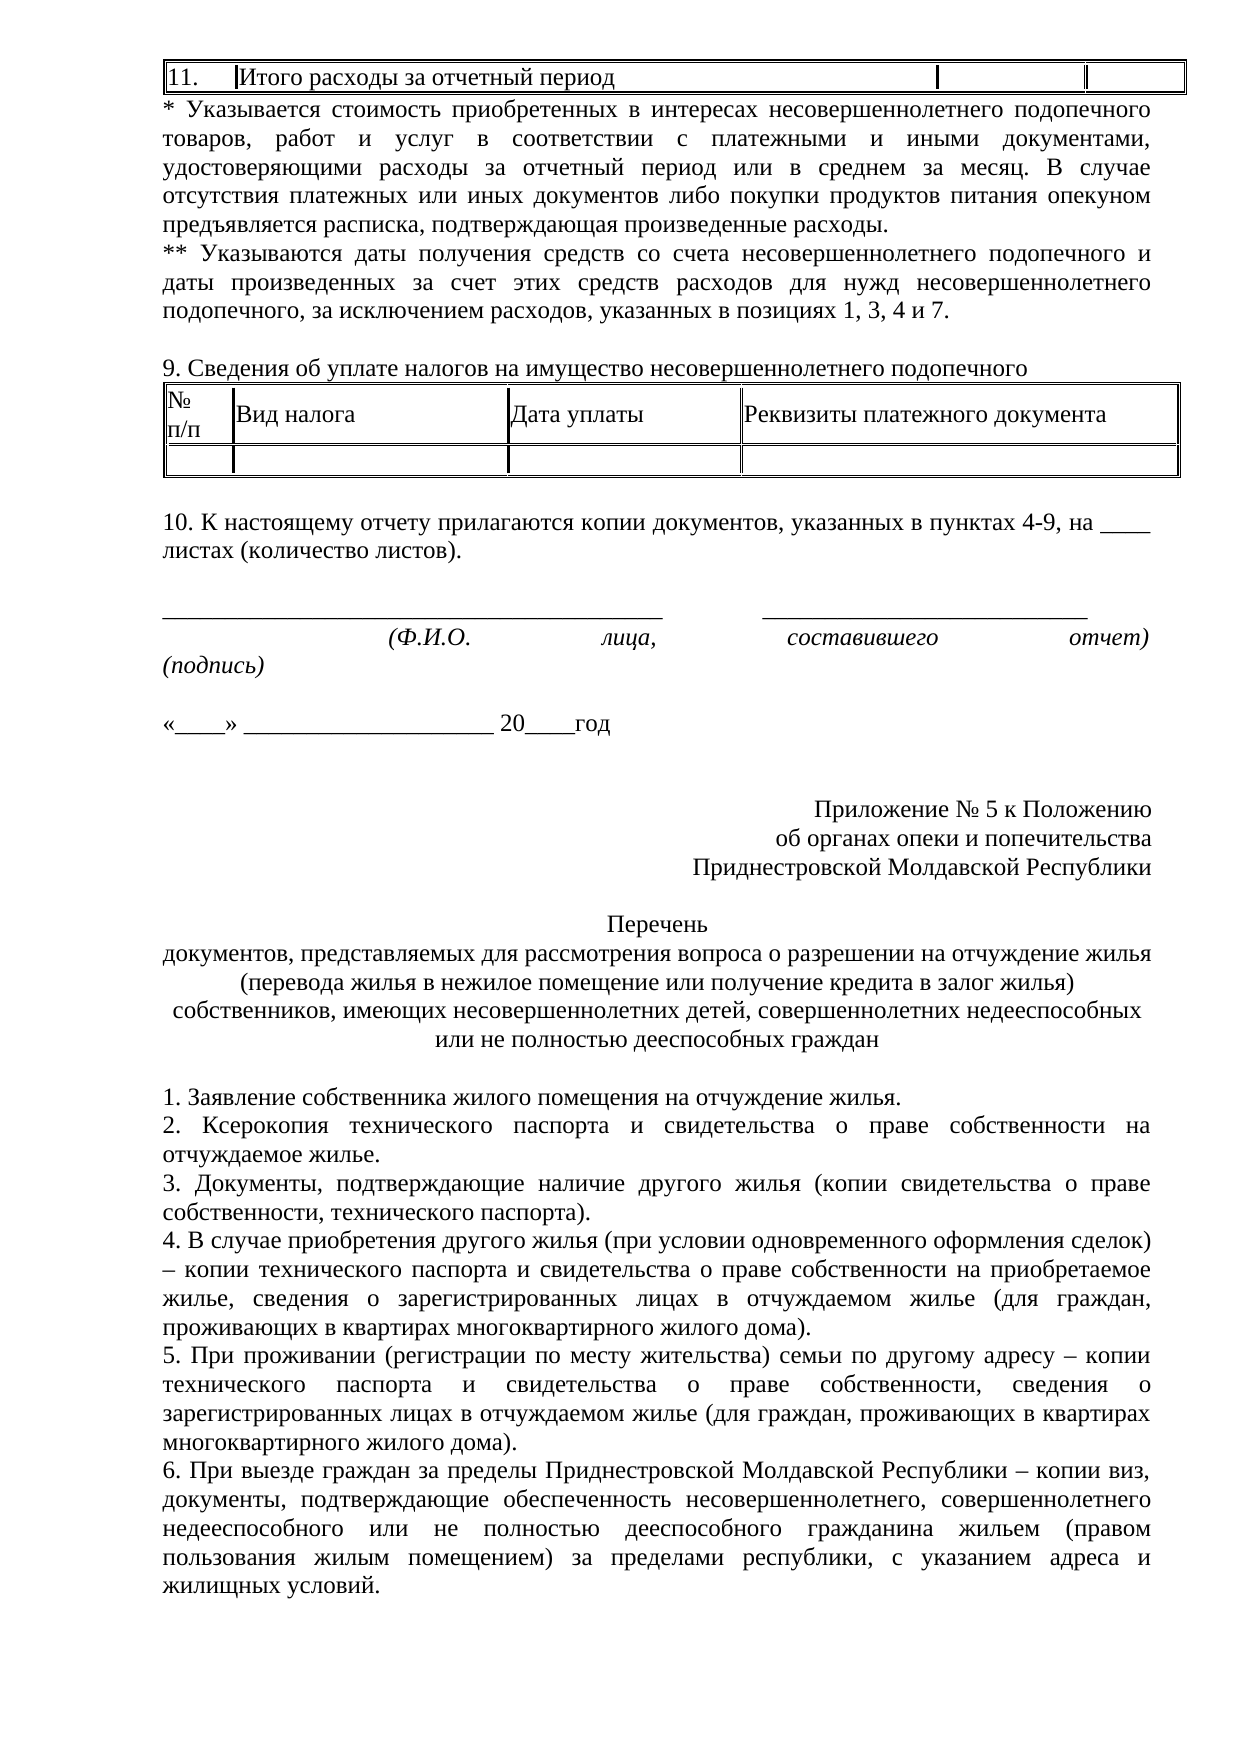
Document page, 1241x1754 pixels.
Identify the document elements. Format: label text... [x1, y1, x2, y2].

table_header Дата уплаты [508, 385, 741, 443]
text 4. В случае приобретения другого жилья (при условии одновременного оформления сделок) – копии технического паспорта и свидетельства о праве собственности на приобретаемое жилье, сведения о зарегистрированных лицах в отчуждаемом жилье (для граждан, проживающих в квартирах многоквартирного жилого дома). [162, 1225, 1152, 1340]
text об органах опеки и попечительства [162, 823, 1152, 852]
text «____» ____________________ 20____год [162, 708, 1152, 737]
text (Ф.И.О. лица, составившего отчет) (подпись) [162, 622, 1152, 679]
table_cell [508, 446, 741, 474]
text * Указывается стоимость приобретенных в интересах несовершеннолетнего подопечного товаров, работ и услуг в соответствии с платежными и иными документами, удостоверяющими расходы за отчетный период или в среднем за месяц. В случае отсутствия платежных или иных документов либо покупки продуктов питания опекуном предъявляется расписка, подтверждающая произведенные расходы. [162, 94, 1152, 238]
table_cell [165, 443, 233, 474]
text ** Указываются даты получения средств со счета несовершеннолетнего подопечного и даты произведенных за счет этих средств расходов для нужд несовершеннолетнего подопечного, за исключением расходов, указанных в позициях 1, 3, 4 и 7. [162, 238, 1152, 324]
table_cell [233, 446, 508, 474]
table_header Вид налога [233, 383, 508, 443]
text Перечень [162, 909, 1152, 938]
table_header № п/п [167, 385, 233, 443]
text 5. При проживании (регистрации по месту жительства) семьи по другому адресу – копии технического паспорта и свидетельства о праве собственности, сведения о зарегистрированных лицах в отчуждаемом жилье (для граждан, проживающих в квартирах многоквартирного жилого дома). [162, 1340, 1152, 1455]
text 3. Документы, подтверждающие наличие другого жилья (копии свидетельства о праве собственности, технического паспорта). [162, 1168, 1152, 1225]
table_cell [937, 61, 1086, 91]
text Приднестровской Молдавской Республики [162, 852, 1152, 880]
table_cell [741, 443, 1179, 474]
text 6. При выезде граждан за пределы Приднестровской Молдавской Республики – копии виз, документы, подтверждающие обеспеченность несовершеннолетнего, совершеннолетнего недееспособного или не полностью дееспособного гражданина жильем (правом пользования жилым помещением) за пределами республики, с указанием адреса и жилищных условий. [162, 1455, 1152, 1599]
table_cell [1086, 63, 1184, 91]
table_cell Итого расходы за отчетный период [236, 63, 937, 91]
table_cell 11. [167, 63, 236, 91]
text 1. Заявление собственника жилого помещения на отчуждение жилья. [162, 1082, 1152, 1110]
text Приложение № 5 к Положению [162, 794, 1152, 823]
text ________________________________________ __________________________ [162, 593, 1152, 622]
text 9. Сведения об уплате налогов на имущество несовершеннолетнего подопечного [162, 353, 1152, 382]
table_header Реквизиты платежного документа [741, 385, 1177, 443]
text 2. Ксерокопия технического паспорта и свидетельства о праве собственности на отчуждаемое жилье. [162, 1110, 1152, 1168]
text документов, представляемых для рассмотрения вопроса о разрешении на отчуждение жилья (перевода жилья в нежилое помещение или получение кредита в залог жилья) собственников, имеющих несовершеннолетних детей, совершеннолетних недееспособных или не полностью дееспособных граждан [162, 938, 1152, 1053]
text 10. К настоящему отчету прилагаются копии документов, указанных в пунктах 4-9, на ____ листах (количество листов). [162, 507, 1152, 564]
